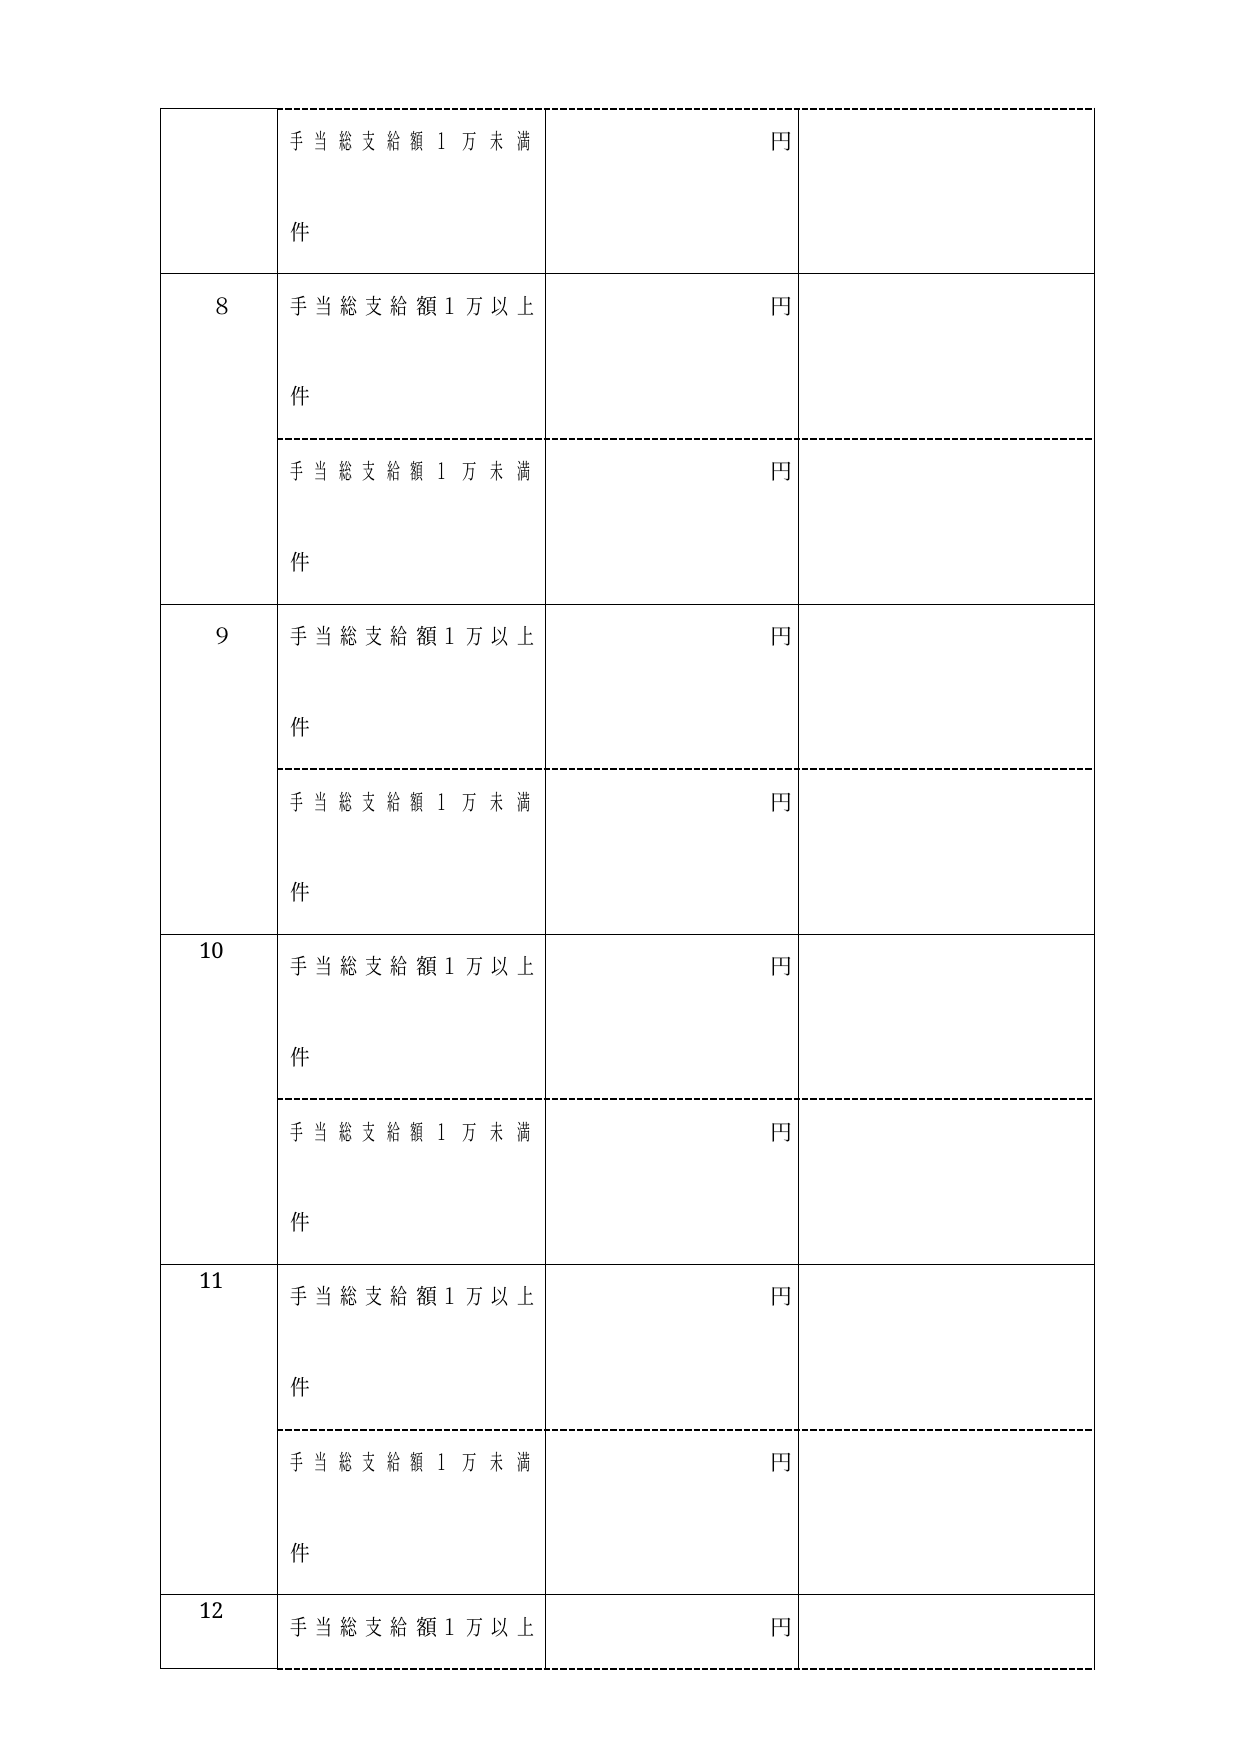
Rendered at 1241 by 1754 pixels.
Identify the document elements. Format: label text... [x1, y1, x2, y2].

table_cell 12 [161, 1595, 277, 1668]
table_cell 10 [161, 935, 277, 1264]
table_cell 11 [161, 1265, 277, 1594]
table_cell 手当総支給額１万以上 件 [278, 274, 545, 438]
table_cell [799, 935, 1094, 1098]
table_cell 手当総支給額１万以上 件 [278, 1265, 545, 1428]
table_cell 円 [546, 1098, 798, 1264]
table_cell 手当総支給額１万以上 件 [278, 1595, 545, 1668]
table_cell 円 [546, 935, 798, 1098]
table_cell 円 [546, 605, 798, 768]
table_cell 円 [546, 438, 798, 603]
table_cell ８ [161, 274, 277, 603]
table_cell [799, 1098, 1094, 1264]
table_cell 手当総支給額１万以上 件 [278, 605, 545, 768]
table_cell 円 [546, 768, 798, 934]
table_cell 円 [546, 1429, 798, 1594]
table_cell 手当総支給額１万未満 件 [278, 438, 545, 603]
table_cell ７ [161, 109, 277, 273]
table_cell 手当総支給額１万未満 件 [278, 1429, 545, 1594]
table_cell [799, 605, 1094, 768]
table_cell [799, 768, 1094, 934]
table_cell 円 [546, 1595, 798, 1668]
table_cell 円 [546, 1265, 798, 1428]
table_cell [799, 274, 1094, 438]
table_cell 手当総支給額１万未満 件 [278, 1098, 545, 1264]
table_cell ９ [161, 605, 277, 934]
table_cell [799, 1595, 1094, 1668]
table_cell 円 [546, 108, 798, 273]
table_cell 円 [546, 274, 798, 438]
table_cell [799, 108, 1094, 273]
table_cell [799, 1429, 1094, 1594]
table_cell 手当総支給額１万以上 件 [278, 935, 545, 1098]
table_cell [799, 438, 1094, 603]
table_cell 手当総支給額１万未満 件 [278, 768, 545, 934]
table_cell [799, 1265, 1094, 1428]
table_cell 手当総支給額１万未満 件 [278, 108, 545, 273]
